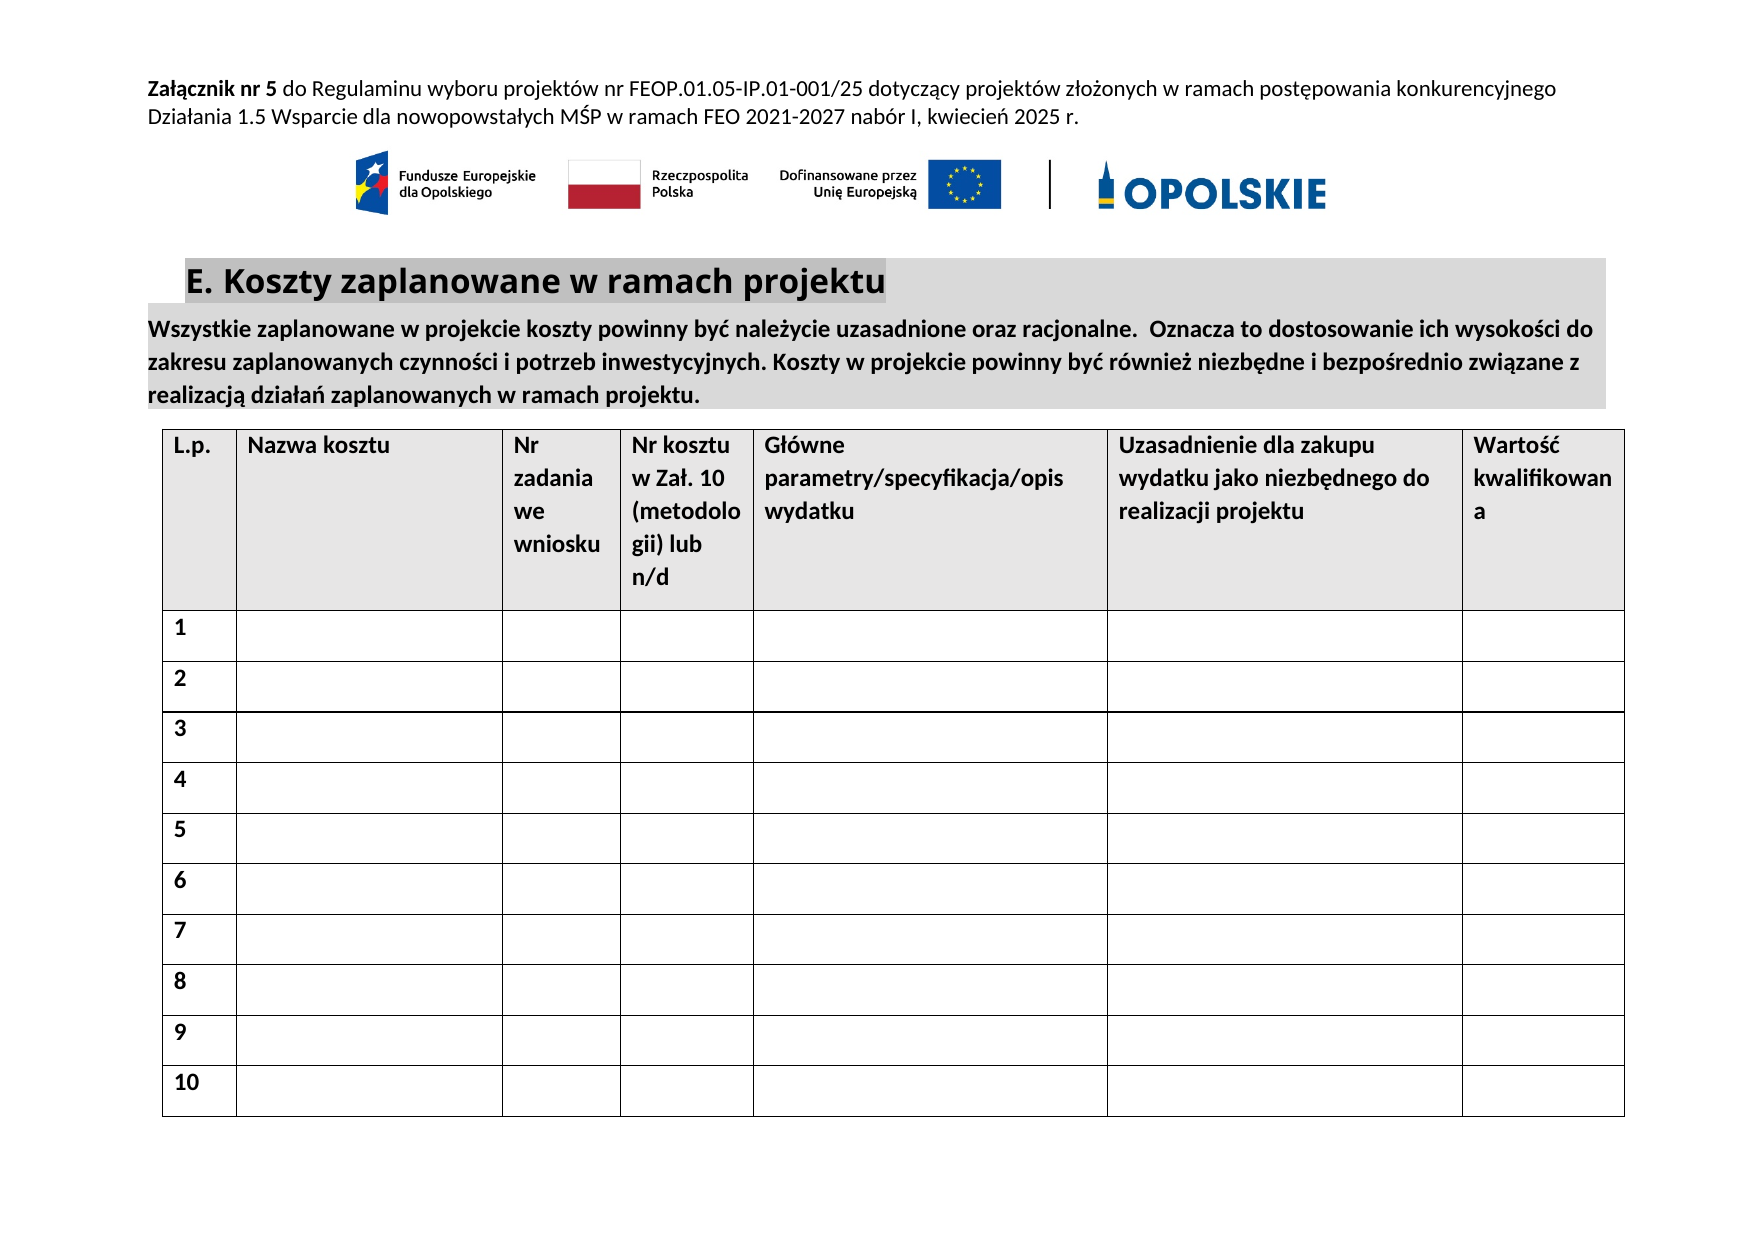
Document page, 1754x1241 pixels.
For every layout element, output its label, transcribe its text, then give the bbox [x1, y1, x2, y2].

table_cell [754, 915, 1107, 964]
table_cell [1463, 814, 1624, 863]
table_cell [621, 763, 753, 812]
table_cell [237, 763, 502, 812]
table_cell [754, 814, 1107, 863]
table_cell [621, 713, 753, 762]
table_cell 3 [163, 713, 236, 762]
table_cell [1108, 611, 1462, 661]
subtitle Koszty zaplanowane w ramach projektu [886, 258, 1606, 303]
table_cell 9 [163, 1016, 236, 1065]
table_cell [237, 864, 502, 913]
table_cell 6 [163, 864, 236, 913]
table_header Nr zadania we wniosku [503, 430, 620, 610]
table_cell [1108, 915, 1462, 964]
table_cell [754, 965, 1107, 1014]
table_cell [1108, 814, 1462, 863]
picture [339, 130, 1343, 233]
table_cell [621, 864, 753, 913]
table_cell [237, 965, 502, 1014]
table_cell [621, 814, 753, 863]
table_cell [621, 965, 753, 1014]
table_cell [1108, 763, 1462, 812]
table_cell [237, 1016, 502, 1065]
table_cell [1463, 713, 1624, 762]
table_cell [621, 1066, 753, 1116]
table_cell [237, 611, 502, 661]
table_cell [503, 1066, 620, 1116]
table_cell [1463, 965, 1624, 1014]
table_cell 8 [163, 965, 236, 1014]
table_cell [1108, 965, 1462, 1014]
table_cell [237, 915, 502, 964]
table_header Główne parametry/specyfikacja/opis wydatku [754, 430, 1107, 610]
table_cell 7 [163, 915, 236, 964]
table_cell [503, 1016, 620, 1065]
table_cell [754, 611, 1107, 661]
table_cell [621, 1016, 753, 1065]
table_cell [621, 662, 753, 711]
table_cell [1108, 1066, 1462, 1116]
table_cell 1 [163, 611, 236, 661]
table_cell [1463, 611, 1624, 661]
table_header Nazwa kosztu [237, 430, 502, 610]
table_cell [503, 965, 620, 1014]
table_cell 4 [163, 763, 236, 812]
table_cell [754, 713, 1107, 762]
table_cell [1463, 1066, 1624, 1116]
table_cell [621, 611, 753, 661]
table_cell [503, 611, 620, 661]
table_cell [237, 662, 502, 711]
table_cell [237, 713, 502, 762]
table_cell [503, 763, 620, 812]
table_cell [1108, 1016, 1462, 1065]
table_cell [1463, 915, 1624, 964]
table_header Wartość kwalifikowana [1463, 430, 1624, 610]
table_header Nr kosztu w Zał. 10 (metodologii) lub n/d [621, 430, 753, 610]
text Wszystkie zaplanowane w projekcie koszty powinny być należycie uzasadnione oraz racjonalne. Oznacza to dostosowanie ich wysokości do zakresu zaplanowanych czynności i potrzeb inwestycyjnych. Koszty w projekcie powinny być również niezbędne i bezpośrednio związane z realizacją działań zaplanowanych w ramach projektu. [148, 313, 1606, 409]
table_cell 2 [163, 662, 236, 711]
table_cell [503, 864, 620, 913]
table_cell [237, 1066, 502, 1116]
table_cell [1108, 662, 1462, 711]
table_cell [503, 814, 620, 863]
table_header L.p. [163, 430, 236, 610]
table_cell [1108, 864, 1462, 913]
table_cell [621, 915, 753, 964]
table_header Uzasadnienie dla zakupu wydatku jako niezbędnego do realizacji projektu [1108, 430, 1462, 610]
table_cell [754, 662, 1107, 711]
table_cell [754, 864, 1107, 913]
table_cell [503, 713, 620, 762]
table_cell [503, 662, 620, 711]
table_cell [1108, 713, 1462, 762]
table_cell [1463, 763, 1624, 812]
table_cell [754, 1066, 1107, 1116]
table_cell [1463, 864, 1624, 913]
table_cell [237, 814, 502, 863]
table_cell [1463, 662, 1624, 711]
table_cell [754, 763, 1107, 812]
table_cell [1463, 1016, 1624, 1065]
table_cell 5 [163, 814, 236, 863]
table_cell 10 [163, 1066, 236, 1116]
table_cell [754, 1016, 1107, 1065]
table_cell [503, 915, 620, 964]
